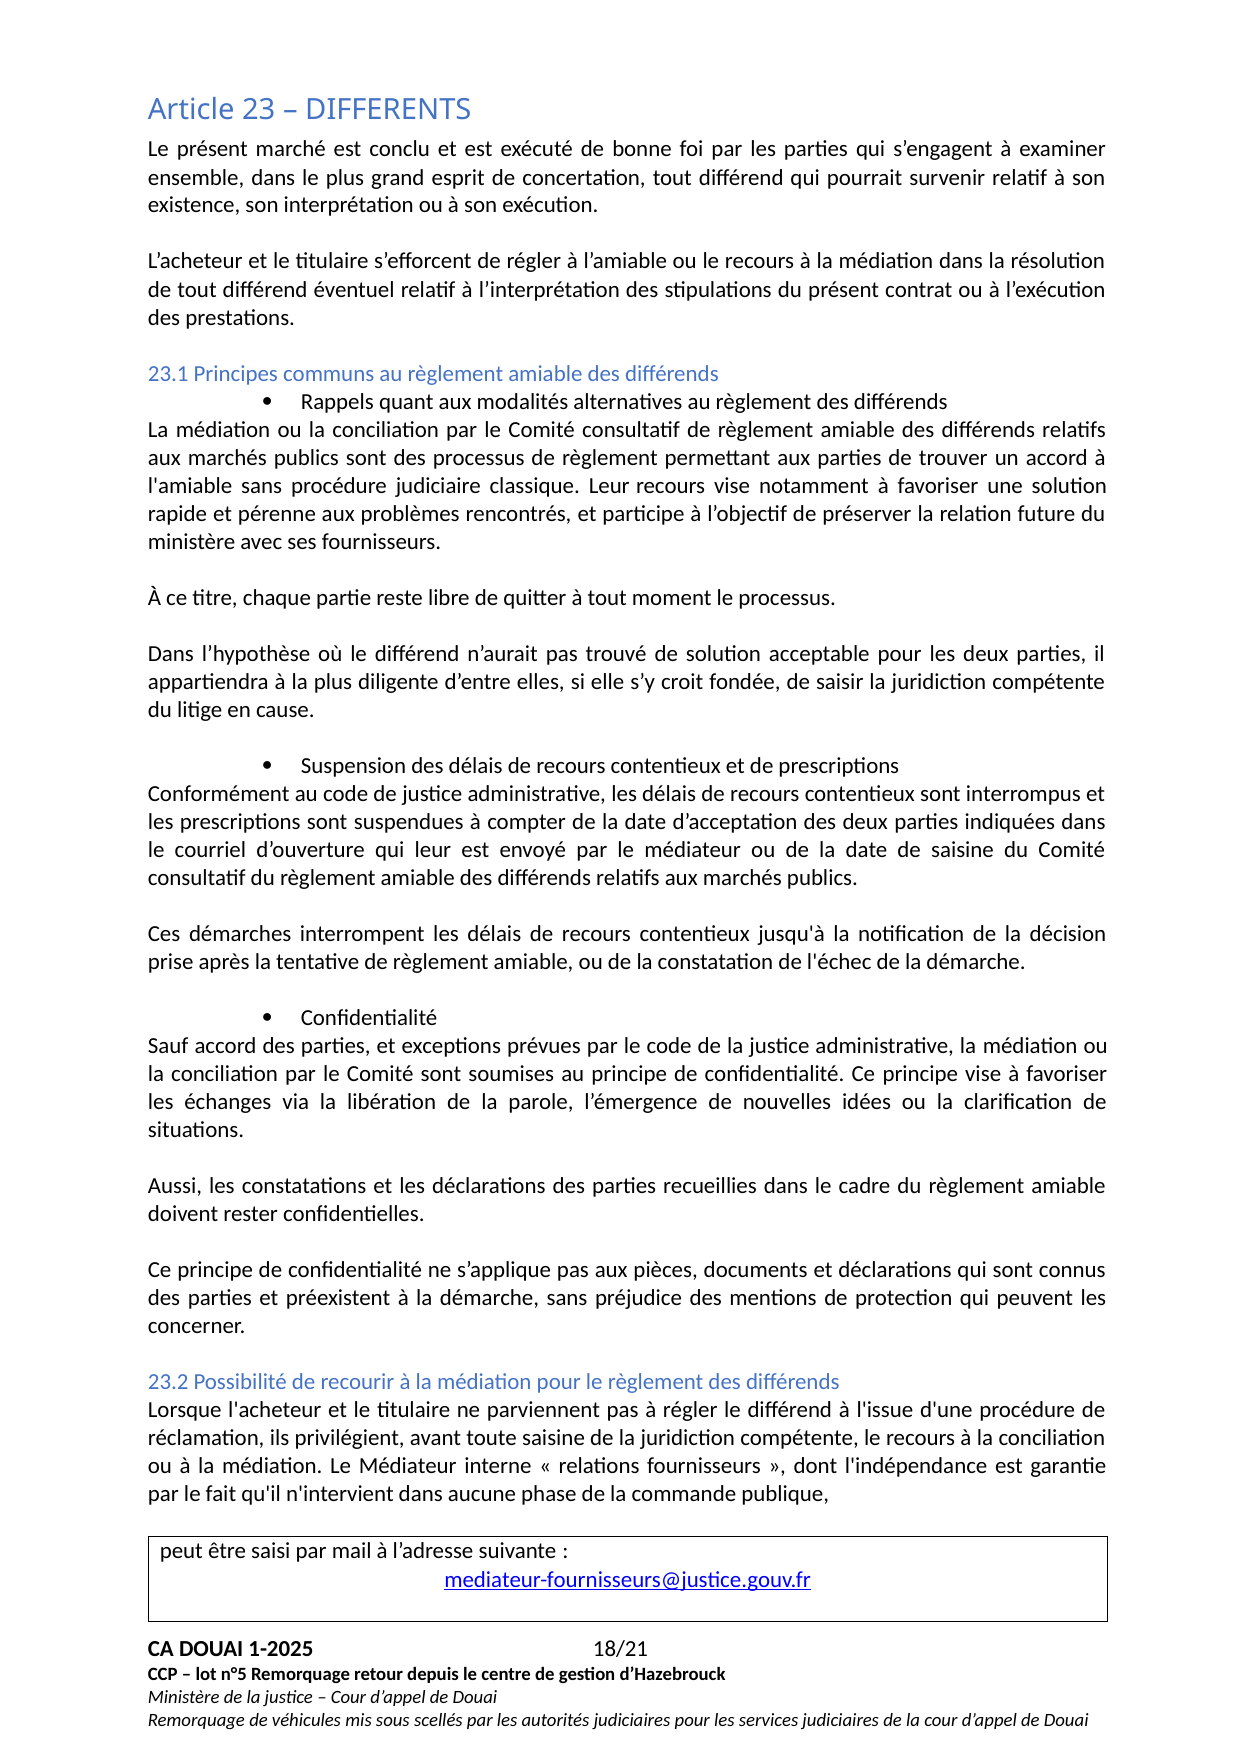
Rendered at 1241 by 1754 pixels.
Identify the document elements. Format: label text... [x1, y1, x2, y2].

list Confidentialité [263, 1003, 1107, 1031]
text Conformément au code de justice administrative, les délais de recours contentieux sont interrompus et les prescriptions sont suspendues à compter de la date d’acceptation des deux parties indiquées dans le courriel d’ouverture qui leur est envoyé par le médiateur ou de la date de saisine du Comité consultatif du règlement amiable des différends relatifs aux marchés publics. [148, 779, 1107, 891]
text Lorsque l'acheteur et le titulaire ne parviennent pas à régler le différend à l'issue d'une procédure de réclamation, ils privilégient, avant toute saisine de la juridiction compétente, le recours à la conciliation ou à la médiation. Le Médiateur interne « relations fournisseurs », dont l'indépendance est garantie par le fait qu'il n'intervient dans aucune phase de la commande publique, [148, 1396, 1107, 1508]
text Ces démarches interrompent les délais de recours contentieux jusqu'à la notification de la décision prise après la tentative de règlement amiable, ou de la constatation de l'échec de la démarche. [148, 919, 1107, 975]
subtitle Article 23 – DIFFERENTS [148, 89, 1107, 128]
list Rappels quant aux modalités alternatives au règlement des différends [263, 387, 1107, 415]
list Suspension des délais de recours contentieux et de prescriptions [263, 751, 1107, 779]
subtitle 23.1 Principes communs au règlement amiable des différends [148, 359, 1107, 387]
text Le présent marché est conclu et est exécuté de bonne foi par les parties qui s’engagent à examiner ensemble, dans le plus grand esprit de concertation, tout différend qui pourrait survenir relatif à son existence, son interprétation ou à son exécution. [148, 134, 1107, 219]
text L’acheteur et le titulaire s’efforcent de régler à l’amiable ou le recours à la médiation dans la résolution de tout différend éventuel relatif à l’interprétation des stipulations du présent contrat ou à l’exécution des prestations. [148, 247, 1107, 331]
text Ce principe de confidentialité ne s’applique pas aux pièces, documents et déclarations qui sont connus des parties et préexistent à la démarche, sans préjudice des mentions de protection qui peuvent les concerner. [148, 1255, 1107, 1339]
text Dans l’hypothèse où le différend n’aurait pas trouvé de solution acceptable pour les deux parties, il appartiendra à la plus diligente d’entre elles, si elle s’y croit fondée, de saisir la juridiction compétente du litige en cause. [148, 639, 1107, 723]
text Sauf accord des parties, et exceptions prévues par le code de la justice administrative, la médiation ou la conciliation par le Comité sont soumises au principe de confidentialité. Ce principe vise à favoriser les échanges via la libération de la parole, l’émergence de nouvelles idées ou la clarification de situations. [148, 1031, 1107, 1143]
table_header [149, 1537, 1107, 1621]
text À ce titre, chaque partie reste libre de quitter à tout moment le processus. [148, 583, 1107, 611]
text Aussi, les constatations et les déclarations des parties recueillies dans le cadre du règlement amiable doivent rester confidentielles. [148, 1171, 1107, 1227]
text La médiation ou la conciliation par le Comité consultatif de règlement amiable des différends relatifs aux marchés publics sont des processus de règlement permettant aux parties de trouver un accord à l'amiable sans procédure judiciaire classique. Leur recours vise notamment à favoriser une solution rapide et pérenne aux problèmes rencontrés, et participe à l’objectif de préserver la relation future du ministère avec ses fournisseurs. [148, 415, 1107, 555]
subtitle 23.2 Possibilité de recourir à la médiation pour le règlement des différends [148, 1367, 1107, 1396]
